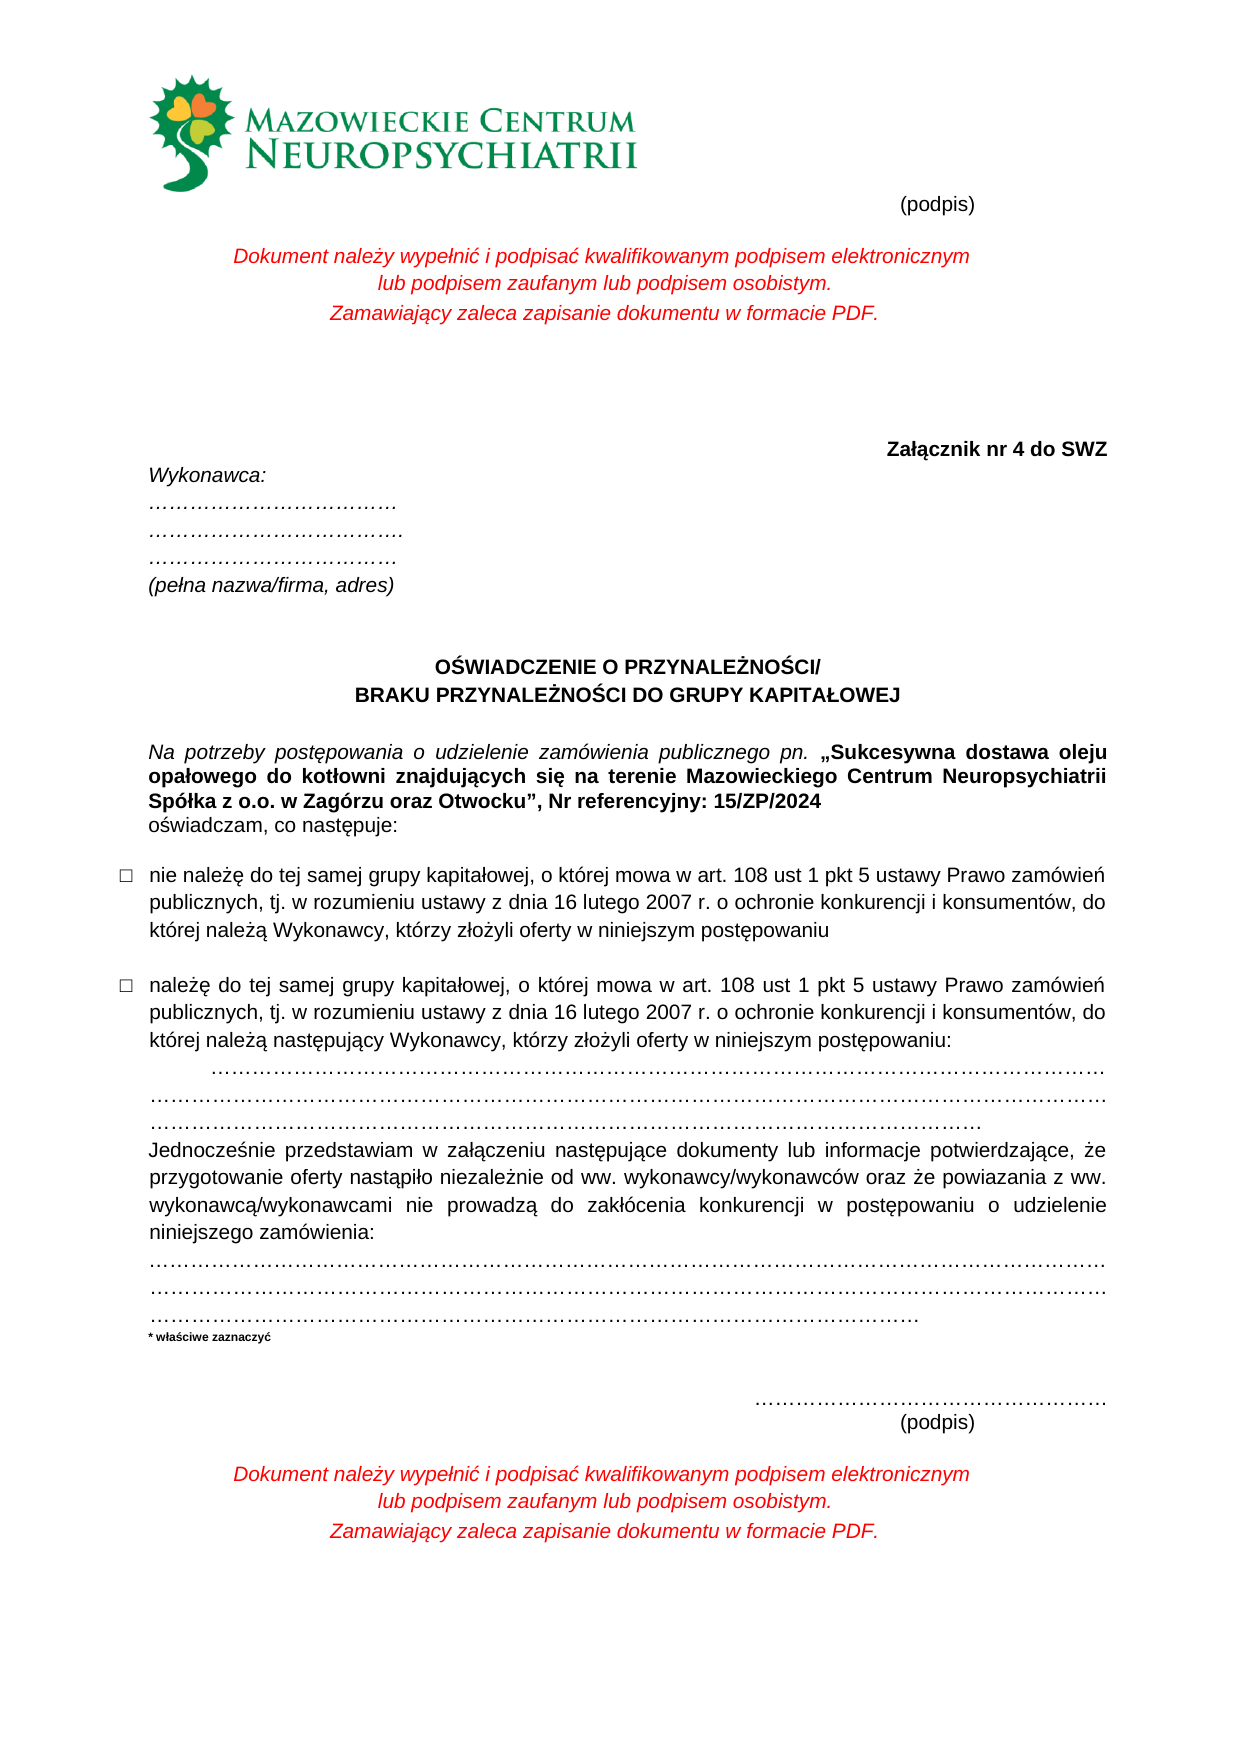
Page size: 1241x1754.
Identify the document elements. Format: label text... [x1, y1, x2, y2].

text …………………………………………… [151, 1386, 1107, 1409]
text (podpis) [742, 1409, 1107, 1433]
text ……………………………… [148, 490, 1107, 514]
text ……………………………………………………………………………………………………………………………………………………………………………………………………………………………………………………………………………………………………………………………………………………… [148, 1247, 1107, 1326]
picture [148, 73, 638, 192]
text ………………………………. [148, 518, 1107, 542]
text Dokument należy wypełnić i podpisać kwalifikowanym podpisem elektronicznym lub podpisem zaufanym lub podpisem osobistym. [102, 243, 1107, 295]
text Zamawiający zaleca zapisanie dokumentu w formacie PDF. [102, 301, 1107, 325]
text * właściwe zaznaczyć [148, 1330, 1107, 1354]
text Zamawiający zaleca zapisanie dokumentu w formacie PDF. [102, 1519, 1107, 1543]
text Dokument należy wypełnić i podpisać kwalifikowanym podpisem elektronicznym lub podpisem zaufanym lub podpisem osobistym. [102, 1461, 1107, 1513]
text OŚWIADCZENIE O PRZYNALEŻNOŚCI/ [148, 655, 1107, 679]
text (pełna nazwa/firma, adres) [148, 573, 1107, 597]
text ……………………………………………………………………………………………………………………………………………………………………………………………………………………………………………………………………………………………………………………………………………………… [105, 1055, 1107, 1134]
text Załącznik nr 4 do SWZ [104, 437, 1107, 461]
text Jednocześnie przedstawiam w załączeniu następujące dokumenty lub informacje potwierdzające, że przygotowanie oferty nastąpiło niezależnie od ww. wykonawcy/wykonawców oraz że powiazania z ww. wykonawcą/wykonawcami nie prowadzą do zakłócenia konkurencji w postępowaniu o udzielenie niniejszego zamówienia: [148, 1137, 1107, 1244]
text (podpis) [742, 191, 1107, 215]
text Wykonawca: [148, 463, 1107, 487]
text ……………………………… [148, 545, 1107, 569]
text Na potrzeby postępowania o udzielenie zamówienia publicznego pn. „Sukcesywna dostawa oleju opałowego do kotłowni znajdujących się na terenie Mazowieckiego Centrum Neuropsychiatrii Spółka z o.o. w Zagórzu oraz Otwocku”, Nr referencyjny: 15/ZP/2024 [148, 739, 1107, 813]
text □ nie należę do tej samej grupy kapitałowej, o której mowa w art. 108 ust 1 pkt 5 ustawy Prawo zamówień publicznych, tj. w rozumieniu ustawy z dnia 16 lutego 2007 r. o ochronie konkurencji i konsumentów, do której należą Wykonawcy, którzy złożyli oferty w niniejszym postępowaniu [119, 862, 1107, 941]
text BRAKU PRZYNALEŻNOŚCI DO GRUPY KAPITAŁOWEJ [148, 682, 1107, 706]
text □ należę do tej samej grupy kapitałowej, o której mowa w art. 108 ust 1 pkt 5 ustawy Prawo zamówień publicznych, tj. w rozumieniu ustawy z dnia 16 lutego 2007 r. o ochronie konkurencji i konsumentów, do której należą następujący Wykonawcy, którzy złożyli oferty w niniejszym postępowaniu: [119, 972, 1107, 1051]
text oświadczam, co następuje: [148, 813, 1107, 837]
